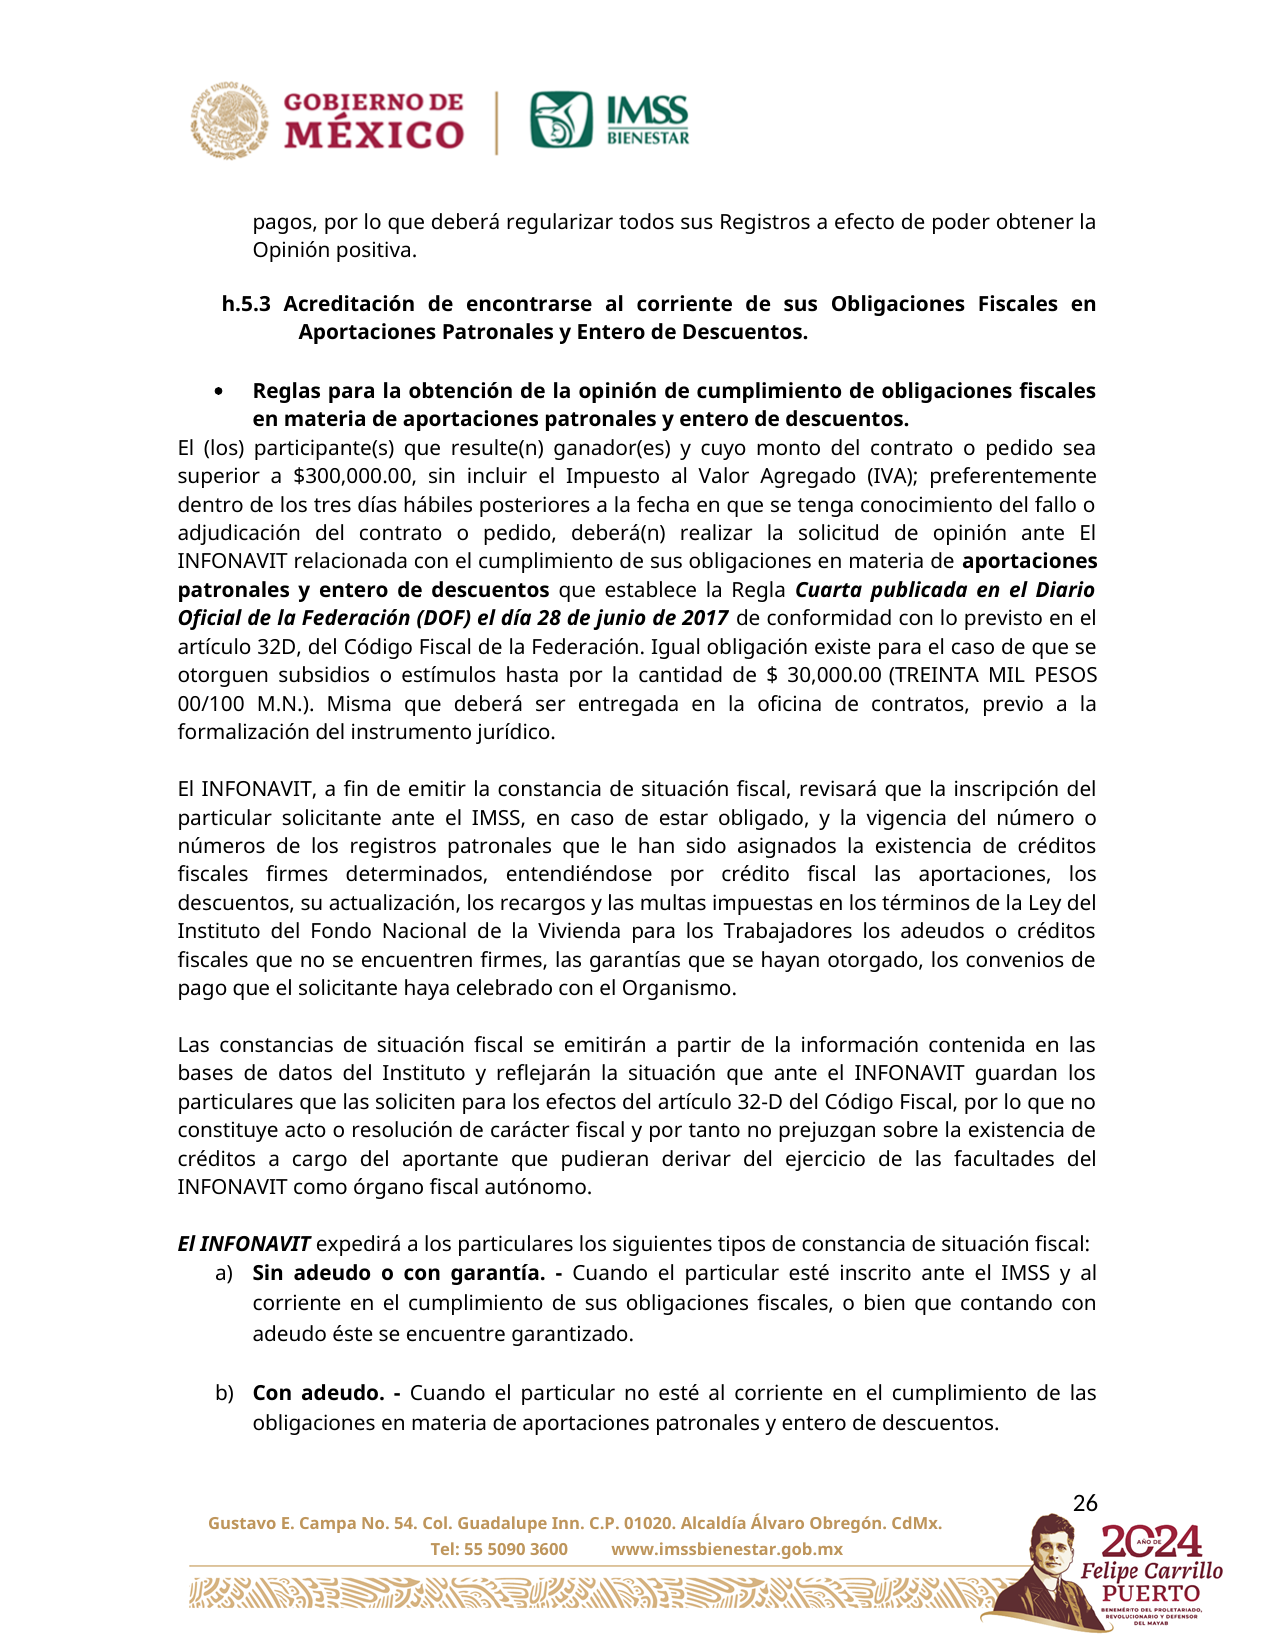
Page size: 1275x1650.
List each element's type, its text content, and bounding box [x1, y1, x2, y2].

picture [177, 1500, 1237, 1649]
text El INFONAVIT, a fin de emitir la constancia de situación fiscal, revisará que la inscripción del particular solicitante ante el IMSS, en caso de estar obligado, y la vigencia del número o números de los registros patronales que le han sido asignados la existencia de créditos fiscales firmes determinados, entendiéndose por crédito fiscal las aportaciones, los descuentos, su actualización, los recargos y las multas impuestas en los términos de la Ley del Instituto del Fondo Nacional de la Vivienda para los Trabajadores los adeudos o créditos fiscales que no se encuentren firmes, las garantías que se hayan otorgado, los convenios de pago que el solicitante haya celebrado con el Organismo. [177, 774, 1098, 1002]
text El (los) participante(s) que resulte(n) ganador(es) y cuyo monto del contrato o pedido sea superior a $300,000.00, sin incluir el Impuesto al Valor Agregado (IVA); preferentemente dentro de los tres días hábiles posteriores a la fecha en que se tenga conocimiento del fallo o adjudicación del contrato o pedido, deberá(n) realizar la solicitud de opinión ante El INFONAVIT relacionada con el cumplimiento de sus obligaciones en materia de aportaciones patronales y entero de descuentos que establece la Regla Cuarta publicada en el Diario Oficial de la Federación (DOF) el día 28 de junio de 2017 de conformidad con lo previsto en el artículo 32D, del Código Fiscal de la Federación. Igual obligación existe para el caso de que se otorguen subsidios o estímulos hasta por la cantidad de $ 30,000.00 (TREINTA MIL PESOS 00/100 M.N.). Misma que deberá ser entregada en la oficina de contratos, previo a la formalización del instrumento jurídico. [177, 433, 1098, 746]
list Reglas para la obtención de la opinión de cumplimiento de obligaciones fiscales en materia de aportaciones patronales y entero de descuentos. [215, 376, 1098, 433]
text Las constancias de situación fiscal se emitirán a partir de la información contenida en las bases de datos del Instituto y reflejarán la situación que ante el INFONAVIT guardan los particulares que las soliciten para los efectos del artículo 32-D del Código Fiscal, por lo que no constituye acto o resolución de carácter fiscal y por tanto no prejuzgan sobre la existencia de créditos a cargo del aportante que pudieran derivar del ejercicio de las facultades del INFONAVIT como órgano fiscal autónomo. [177, 1030, 1098, 1201]
subtitle h.5.3 Acreditación de encontrarse al corriente de sus Obligaciones Fiscales en Aportaciones Patronales y Entero de Descuentos. [221, 289, 1098, 346]
text El INFONAVIT expedirá a los particulares los siguientes tipos de constancia de situación fiscal: [177, 1229, 1098, 1258]
picture [177, 73, 708, 167]
list Sin adeudo o con garantía. - Cuando el particular esté inscrito ante el IMSS y al corriente en el cumplimiento de sus obligaciones fiscales, o bien que contando con adeudo éste se encuentre garantizado. [215, 1258, 1098, 1347]
list Con adeudo. - Cuando el particular no esté al corriente en el cumplimiento de las obligaciones en materia de aportaciones patronales y entero de descuentos. [215, 1378, 1098, 1437]
picture [1088, 1502, 1095, 1509]
